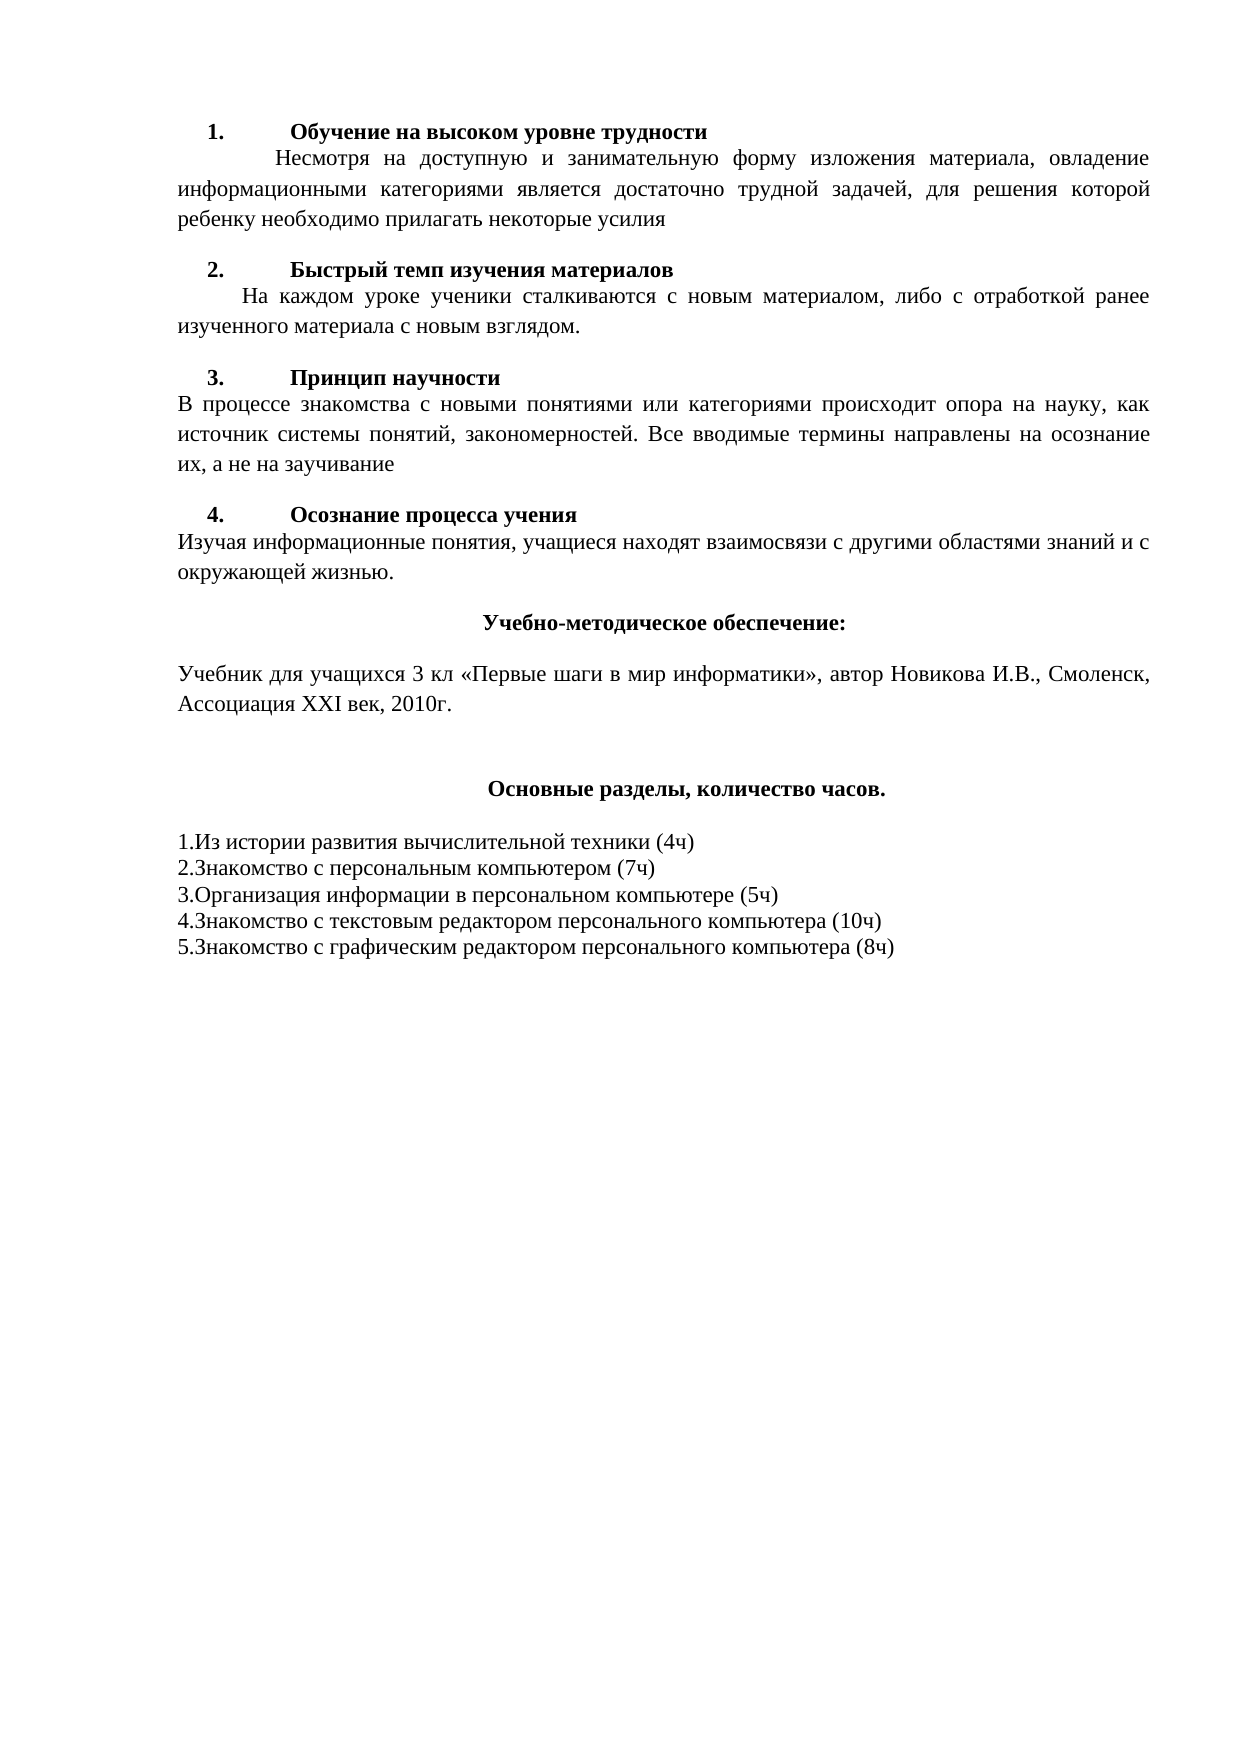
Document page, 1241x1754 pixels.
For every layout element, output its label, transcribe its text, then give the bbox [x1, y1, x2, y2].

text Изучая информационные понятия, учащиеся находят взаимосвязи с другими областями знаний и с окружающей жизнью. [177, 528, 1152, 584]
text Несмотря на доступную и занимательную форму изложения материала, овладение информационными категориями является достаточно трудной задачей, для решения которой ребенку необходимо прилагать некоторые усилия [177, 144, 1152, 231]
text В процессе знакомства с новыми понятиями или категориями происходит опора на науку, как источник системы понятий, закономерностей. Все вводимые термины направлены на осознание их, а не на заучивание [177, 390, 1152, 477]
text На каждом уроке ученики сталкиваются с новым материалом, либо с отработкой ранее изученного материала с новым взглядом. [177, 282, 1152, 339]
list Обучение на высоком уровне трудности [177, 118, 1152, 144]
list Принцип научности [177, 363, 1152, 390]
text 2.Знакомство с персональным компьютером (7ч) [177, 854, 1196, 881]
text Учебник для учащихся 3 кл «Первые шаги в мир информатики», автор Новикова И.В., Смоленск, Ассоциация XXI век, 2010г. [177, 660, 1152, 717]
list Осознание процесса учения [177, 501, 1152, 528]
text 4.Знакомство с текстовым редактором персонального компьютера (10ч) [177, 907, 1196, 933]
text Учебно-методическое обеспечение: [177, 609, 1152, 635]
text 5.Знакомство с графическим редактором персонального компьютера (8ч) [177, 933, 1196, 960]
text Основные разделы, количество часов. [177, 775, 1196, 802]
text 1.Из истории развития вычислительной техники (4ч) [177, 828, 1196, 854]
text 3.Организация информации в персональном компьютере (5ч) [177, 881, 1196, 907]
list Быстрый темп изучения материалов [177, 256, 1152, 282]
